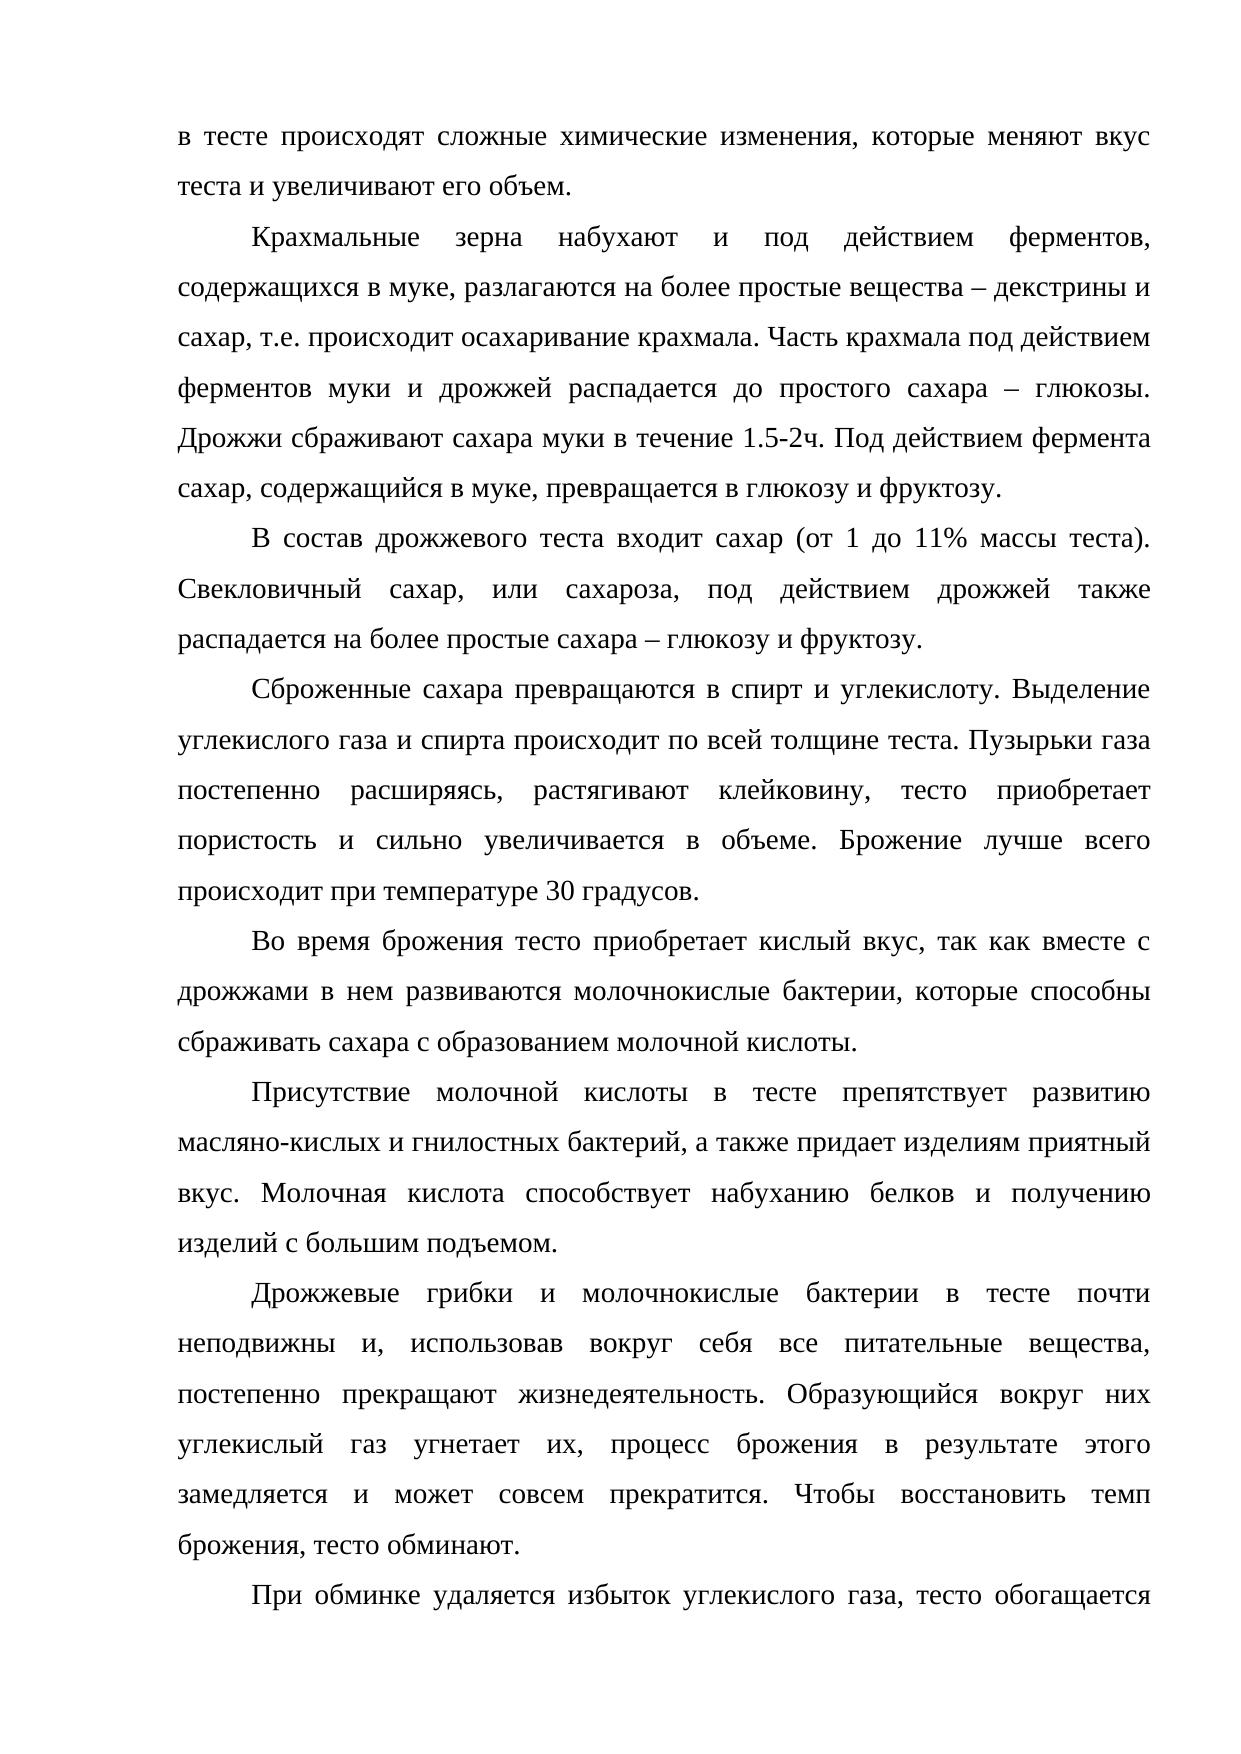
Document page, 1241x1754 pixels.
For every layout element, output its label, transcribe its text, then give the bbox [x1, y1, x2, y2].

text Крахмальные зерна набухают и под действием ферментов, содержащихся в муке, разлагаются на более простые вещества – декстрины и сахар, т.е. происходит осахаривание крахмала. Часть крахмала под действием ферментов муки и дрожжей распадается до простого сахара – глюкозы. Дрожжи сбраживают сахара муки в течение 1.5-2ч. Под действием фермента сахар, содержащийся в муке, превращается в глюкозу и фруктозу. [177, 219, 1152, 504]
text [177, 118, 1152, 202]
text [177, 1577, 1152, 1611]
text Присутствие молочной кислоты в тесте препятствует развитию масляно-кислых и гнилостных бактерий, а также придает изделиям приятный вкус. Молочная кислота способствует набуханию белков и получению изделий с большим подъемом. [177, 1074, 1152, 1258]
text Дрожжевые грибки и молочнокислые бактерии в тесте почти неподвижны и, использовав вокруг себя все питательные вещества, постепенно прекращают жизнедеятельность. Образующийся вокруг них углекислый газ угнетает их, процесс брожения в результате этого замедляется и может совсем прекратится. Чтобы восстановить темп брожения, тесто обминают. [177, 1275, 1152, 1560]
text Сброженные сахара превращаются в спирт и углекислоту. Выделение углекислого газа и спирта происходит по всей толщине теста. Пузырьки газа постепенно расширяясь, растягивают клейковину, тесто приобретает пористость и сильно увеличивается в объеме. Брожение лучше всего происходит при температуре 30 градусов. [177, 672, 1152, 906]
text Во время брожения тесто приобретает кислый вкус, так как вместе с дрожжами в нем развиваются молочнокислые бактерии, которые способны сбраживать сахара с образованием молочной кислоты. [177, 923, 1152, 1057]
text В состав дрожжевого теста входит сахар (от 1 до 11% массы теста). Свекловичный сахар, или сахароза, под действием дрожжей также распадается на более простые сахара – глюкозу и фруктозу. [177, 521, 1152, 655]
